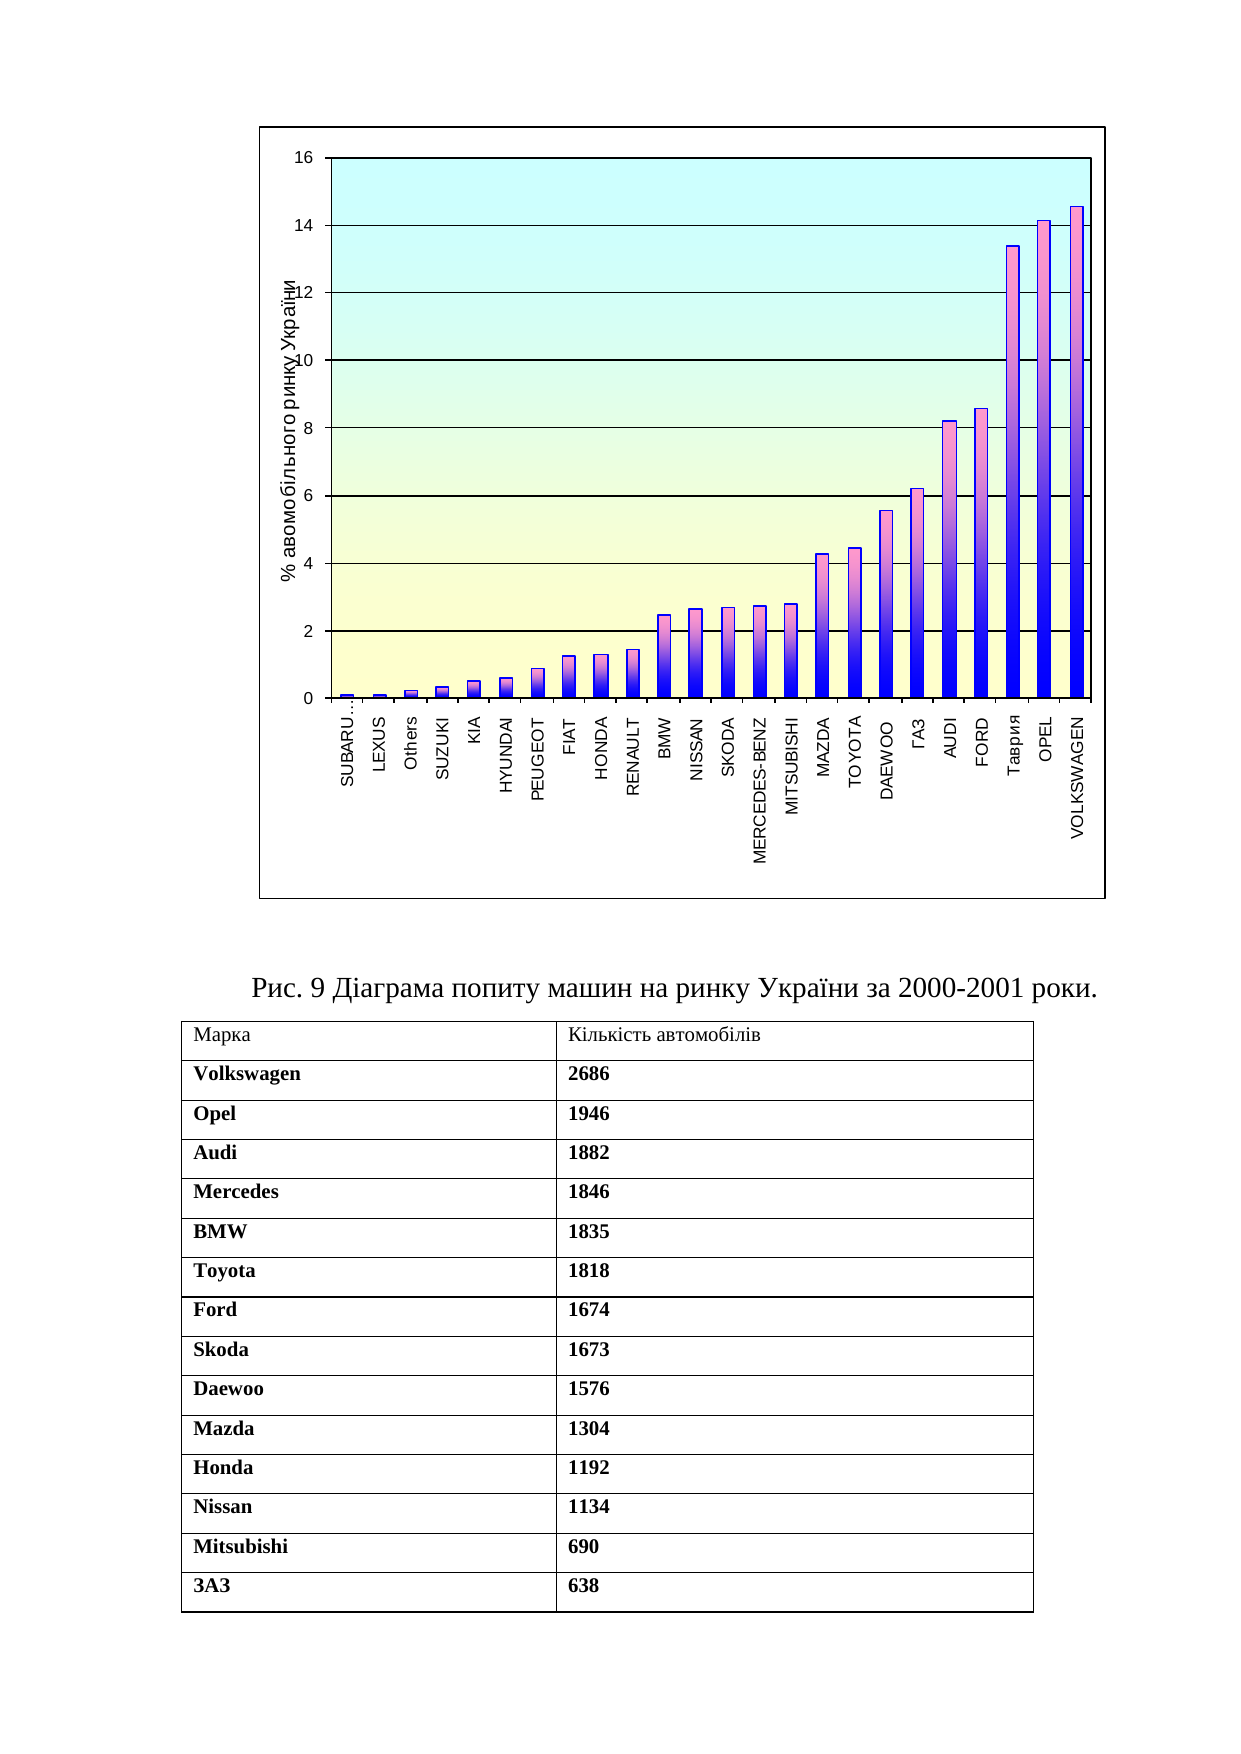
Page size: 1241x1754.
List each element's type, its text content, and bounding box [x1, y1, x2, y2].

table_cell Honda [182, 1455, 556, 1493]
table_cell Skoda [182, 1337, 556, 1375]
table_cell Mercedes [182, 1179, 556, 1218]
table_cell Opel [182, 1101, 556, 1139]
table_cell 1134 [557, 1494, 1033, 1533]
text Рис. 9 Діаграма попиту машин на ринку України за 2000-2001 роки. [177, 970, 1152, 1004]
table_cell Mitsubishi [182, 1534, 556, 1572]
table_cell 1835 [557, 1219, 1033, 1257]
table_cell Nissan [182, 1494, 556, 1533]
table_cell BMW [182, 1219, 556, 1257]
table_cell 690 [557, 1534, 1033, 1572]
table_cell 638 [557, 1573, 1033, 1611]
table_cell Ford [182, 1298, 556, 1336]
table_cell Audi [182, 1140, 556, 1178]
table_cell 1846 [557, 1179, 1033, 1218]
table_cell 1304 [557, 1416, 1033, 1454]
table_header Кількість автомобілів [557, 1022, 1033, 1060]
table_cell ЗАЗ [182, 1573, 556, 1611]
table_cell Mazda [182, 1416, 556, 1454]
table_cell 1674 [557, 1298, 1033, 1336]
table_header Марка [182, 1022, 556, 1060]
table_cell Volkswagen [182, 1061, 556, 1099]
table_cell 1882 [557, 1140, 1033, 1178]
table_cell 1576 [557, 1376, 1033, 1414]
table_cell Toyota [182, 1258, 556, 1296]
table_cell 2686 [557, 1061, 1033, 1099]
table_cell 1192 [557, 1455, 1033, 1493]
table_cell 1673 [557, 1337, 1033, 1375]
table_cell 1946 [557, 1101, 1033, 1139]
table_cell 1818 [557, 1258, 1033, 1296]
table_cell Daewoo [182, 1376, 556, 1414]
